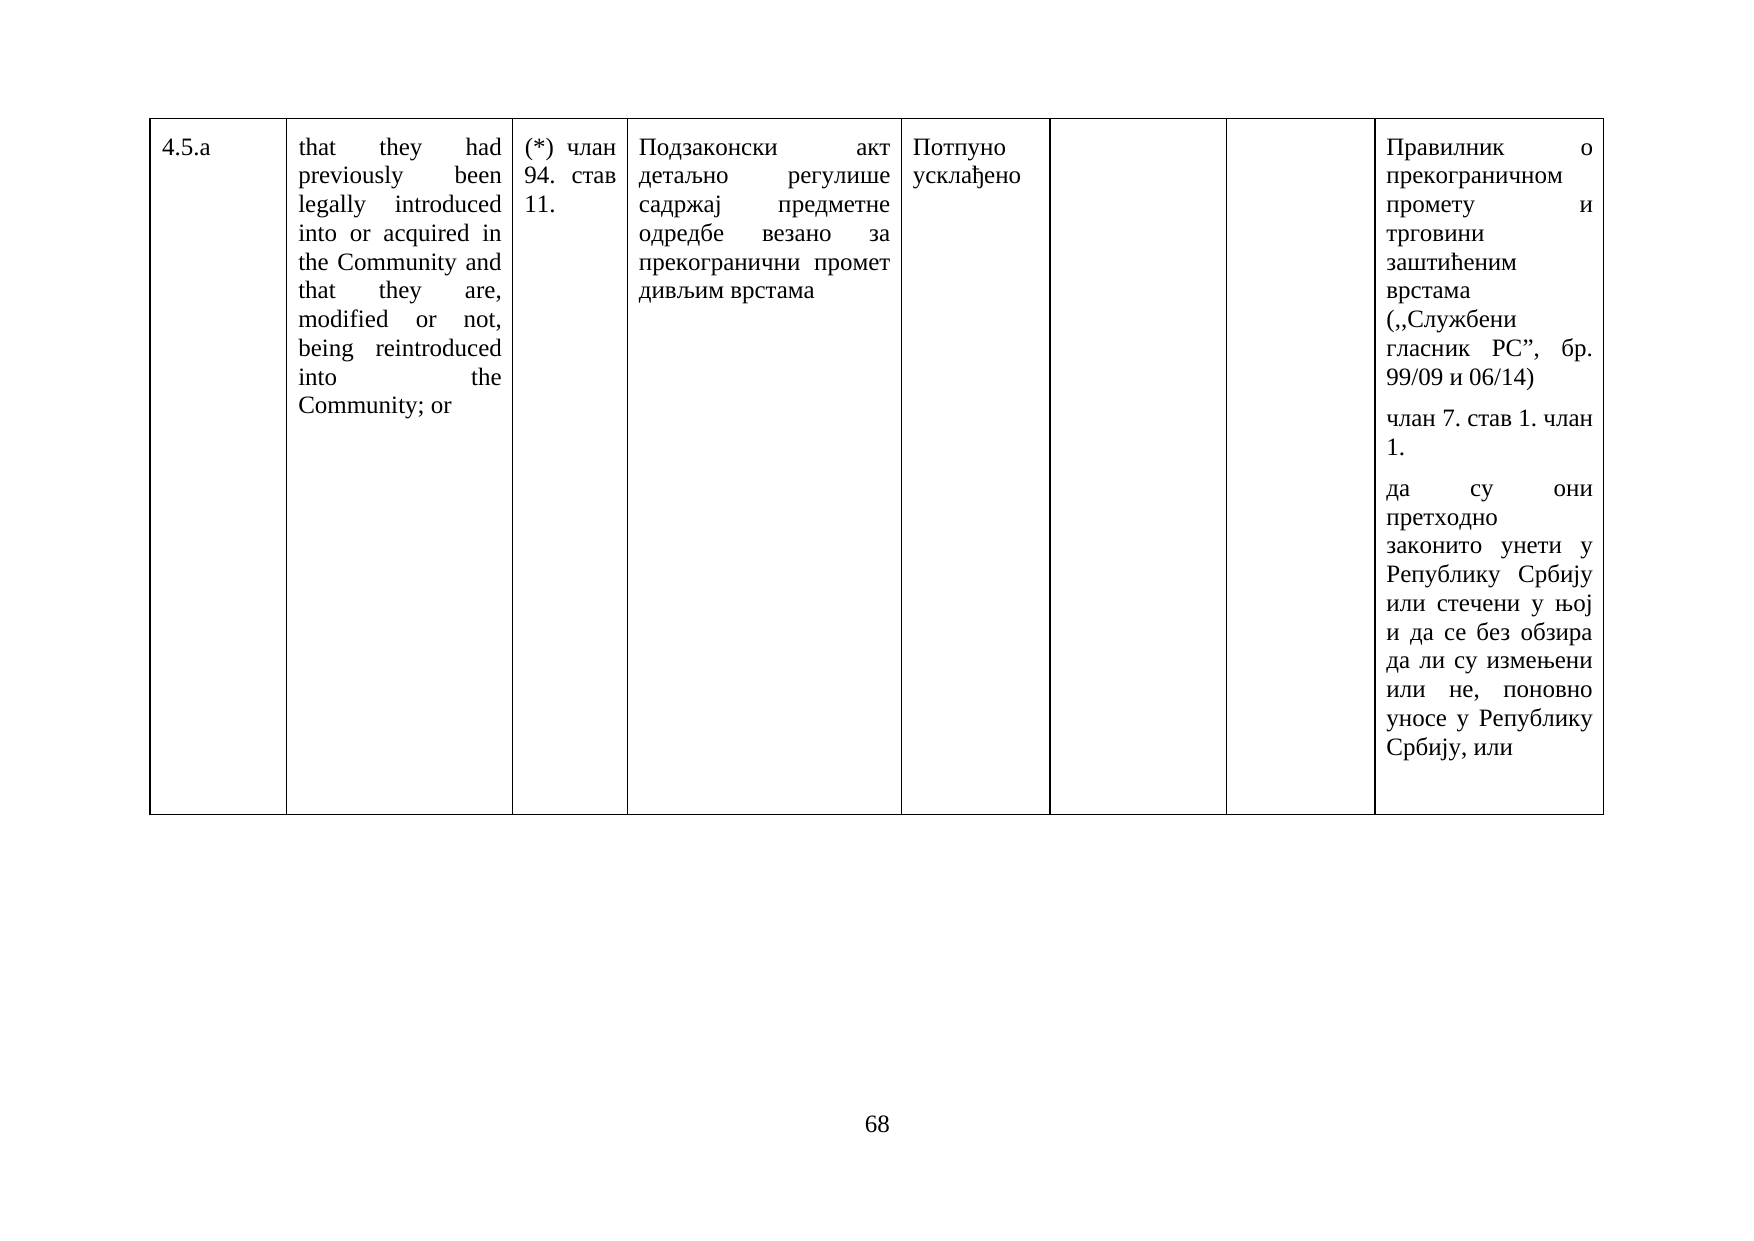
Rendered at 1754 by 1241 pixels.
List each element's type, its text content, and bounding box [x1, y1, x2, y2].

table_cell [628, 119, 901, 814]
table_cell that they had previously been legally introduced into or acquired in the Community and that they are, modified or not, being reintroduced into the Community; or [287, 119, 512, 814]
table_cell 4.5.a [151, 119, 286, 814]
table_cell [1051, 119, 1226, 814]
table_cell Правилник о прекограничном промету и трговини заштићеним врстама (,,Службени гласник РС”, бр. 99/09 и 06/14) члан 7. став 1. члан 1. да су они претходно законито унети у Републику Србију или стечени у њој и да се без обзира да ли су измењени или не, поновно уносе у Републику Србију, или [1376, 119, 1603, 814]
table_cell Потпуно усклађено [902, 119, 1049, 814]
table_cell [513, 119, 627, 814]
table_cell [1227, 119, 1374, 814]
